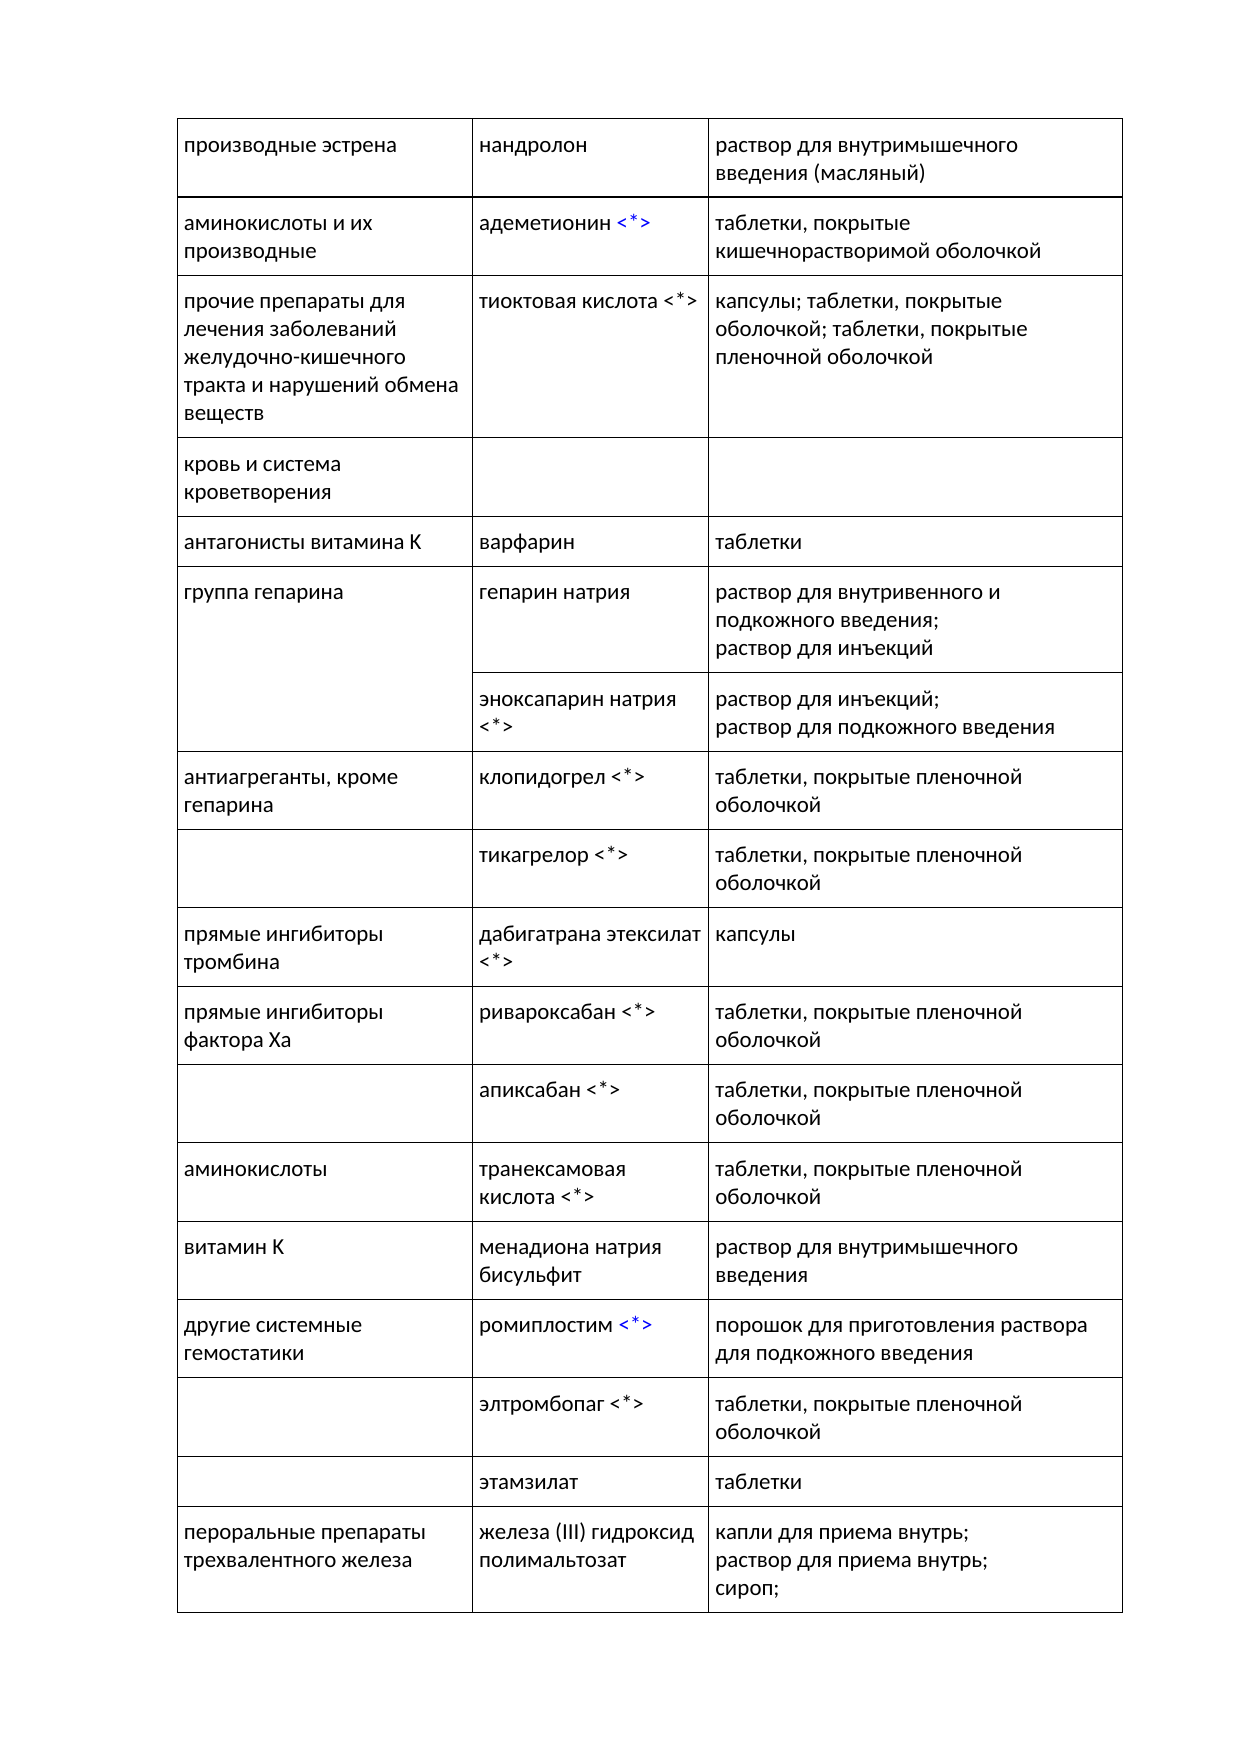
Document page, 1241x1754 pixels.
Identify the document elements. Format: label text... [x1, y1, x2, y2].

table_cell нандролон [473, 119, 708, 196]
table_cell раствор для внутримышечного введения [709, 1222, 1122, 1299]
table_cell таблетки, покрытые кишечнорастворимой оболочкой [709, 198, 1122, 275]
table_cell клопидогрел <*> [473, 752, 708, 829]
table_cell варфарин [473, 517, 708, 566]
table_cell тикагрелор <*> [473, 830, 708, 907]
table_cell аминокислоты [178, 1143, 472, 1221]
table_cell раствор для внутривенного и подкожного введения; раствор для инъекций [709, 567, 1122, 672]
table_cell другие системные гемостатики [178, 1300, 472, 1377]
table_cell раствор для внутримышечного введения (масляный) [709, 119, 1122, 196]
table_cell производные эстрена [178, 119, 472, 196]
table_cell таблетки [709, 1457, 1122, 1506]
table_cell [473, 1507, 708, 1612]
table_cell таблетки, покрытые пленочной оболочкой [709, 1143, 1122, 1221]
table_cell таблетки, покрытые пленочной оболочкой [709, 987, 1122, 1064]
table_cell аминокислоты и их производные [178, 198, 472, 275]
table_cell элтромбопаг <*> [473, 1378, 708, 1456]
table_cell группа гепарина [178, 567, 472, 751]
table_cell таблетки, покрытые пленочной оболочкой [709, 1378, 1122, 1456]
table_cell прямые ингибиторы тромбина [178, 908, 472, 986]
table_cell таблетки, покрытые пленочной оболочкой [709, 752, 1122, 829]
table_cell кровь и система кроветворения [178, 438, 472, 516]
table_cell антагонисты витамина K [178, 517, 472, 566]
table_cell прочие препараты для лечения заболеваний желудочно-кишечного тракта и нарушений обмена веществ [178, 276, 472, 437]
table_cell этамзилат [473, 1457, 708, 1506]
table_cell тиоктовая кислота <*> [473, 276, 708, 437]
table_cell раствор для инъекций; раствор для подкожного введения [709, 673, 1122, 751]
table_cell антиагреганты, кроме гепарина [178, 752, 472, 829]
table_cell эноксапарин натрия <*> [473, 673, 708, 751]
table_cell дабигатрана этексилат <*> [473, 908, 708, 986]
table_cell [709, 1507, 1122, 1612]
table_cell [473, 438, 708, 516]
table_cell таблетки, покрытые пленочной оболочкой [709, 1065, 1122, 1142]
table_cell апиксабан <*> [473, 1065, 708, 1142]
table_cell капсулы; таблетки, покрытые оболочкой; таблетки, покрытые пленочной оболочкой [709, 276, 1122, 437]
table_cell транексамовая кислота <*> [473, 1143, 708, 1221]
table_cell [178, 1378, 472, 1456]
table_cell гепарин натрия [473, 567, 708, 672]
table_cell капсулы [709, 908, 1122, 986]
table_cell порошок для приготовления раствора для подкожного введения [709, 1300, 1122, 1377]
table_cell [178, 830, 472, 907]
table_cell адеметионин <*> [473, 198, 708, 275]
table_cell прямые ингибиторы фактора Xa [178, 987, 472, 1064]
table_cell ривароксабан <*> [473, 987, 708, 1064]
table_cell менадиона натрия бисульфит [473, 1222, 708, 1299]
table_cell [178, 1507, 472, 1612]
table_cell [178, 1065, 472, 1142]
table_cell витамин K [178, 1222, 472, 1299]
table_cell ромиплостим <*> [473, 1300, 708, 1377]
table_cell таблетки, покрытые пленочной оболочкой [709, 830, 1122, 907]
table_cell [709, 438, 1122, 516]
table_cell [178, 1457, 472, 1506]
table_cell таблетки [709, 517, 1122, 566]
